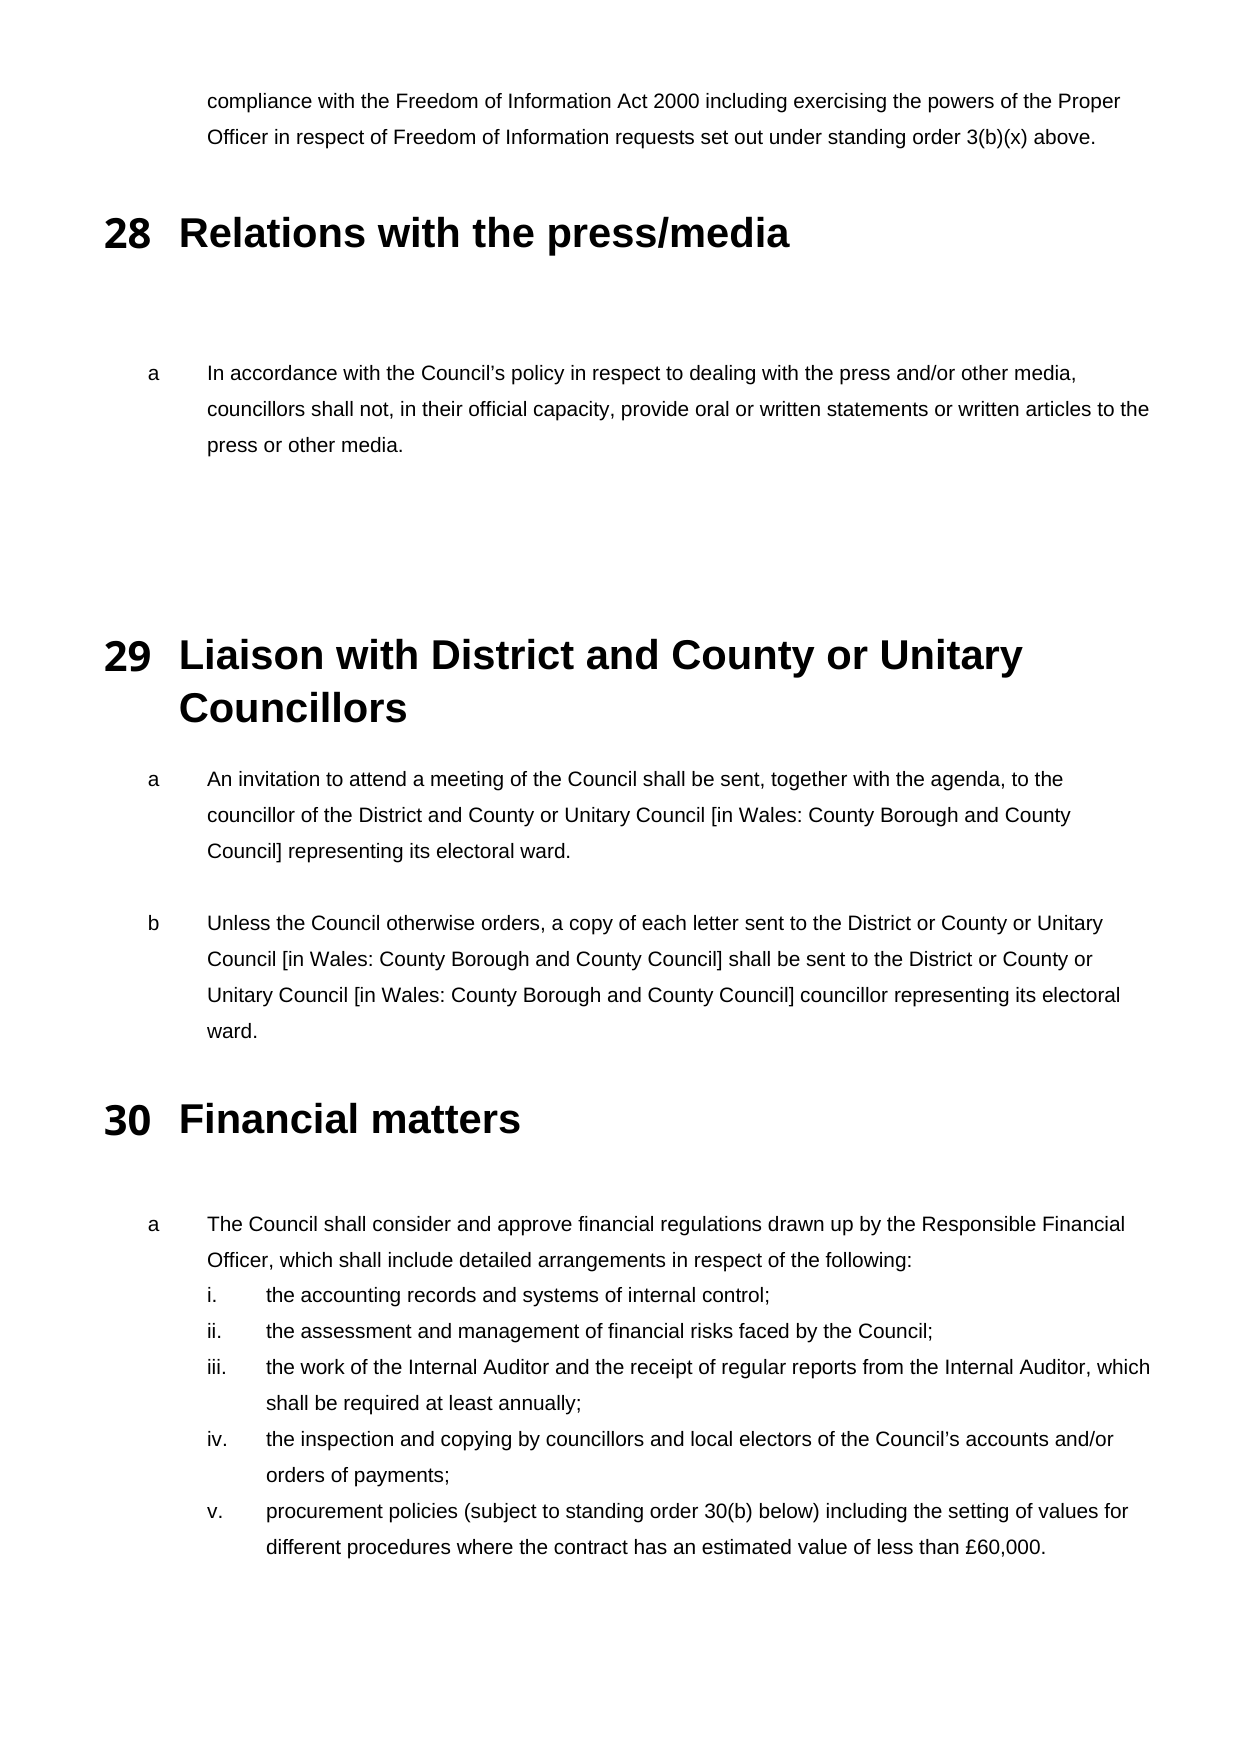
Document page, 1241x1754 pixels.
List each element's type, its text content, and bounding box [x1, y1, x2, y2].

list procurement policies (subject to standing order 30(b) below) including the setting of values for different procedures where the contract has an estimated value of less than £60,000. [207, 1499, 1152, 1559]
list An invitation to attend a meeting of the Council shall be sent, together with the agenda, to the councillor of the District and County or Unitary Council [in : County Borough and County Council] representing its electoral ward. [148, 767, 1152, 863]
list the inspection and copying by councillors and local electors of the Council’s accounts and/or orders of payments; [207, 1427, 1152, 1487]
list the work of the Internal Auditor and the receipt of regular reports from the Internal Auditor, which shall be required at least annually; [207, 1355, 1152, 1415]
list Unless the Council otherwise orders, a copy of each letter sent to the District or County or Unitary Council [in : County Borough and County Council] shall be sent to the District or County or Unitary Council [in : County Borough and County Council] councillor representing its electoral ward. [148, 911, 1152, 1042]
text Financial matters [103, 1090, 1152, 1147]
text Relations with the press/media [103, 204, 1152, 260]
list the assessment and management of financial risks faced by the Council; [207, 1319, 1152, 1343]
list the accounting records and systems of internal control; [207, 1283, 1152, 1307]
list The Council shall consider and approve financial regulations drawn up by the Responsible Financial Officer, which shall include detailed arrangements in respect of the following: [148, 1211, 1152, 1271]
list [148, 89, 1152, 148]
text Liaison with District and County or Unitary Councillors [103, 626, 1152, 731]
list In accordance with the Council’s policy in respect to dealing with the press and/or other media, councillors shall not, in their official capacity, provide oral or written statements or written articles to the press or other media. [148, 361, 1152, 456]
